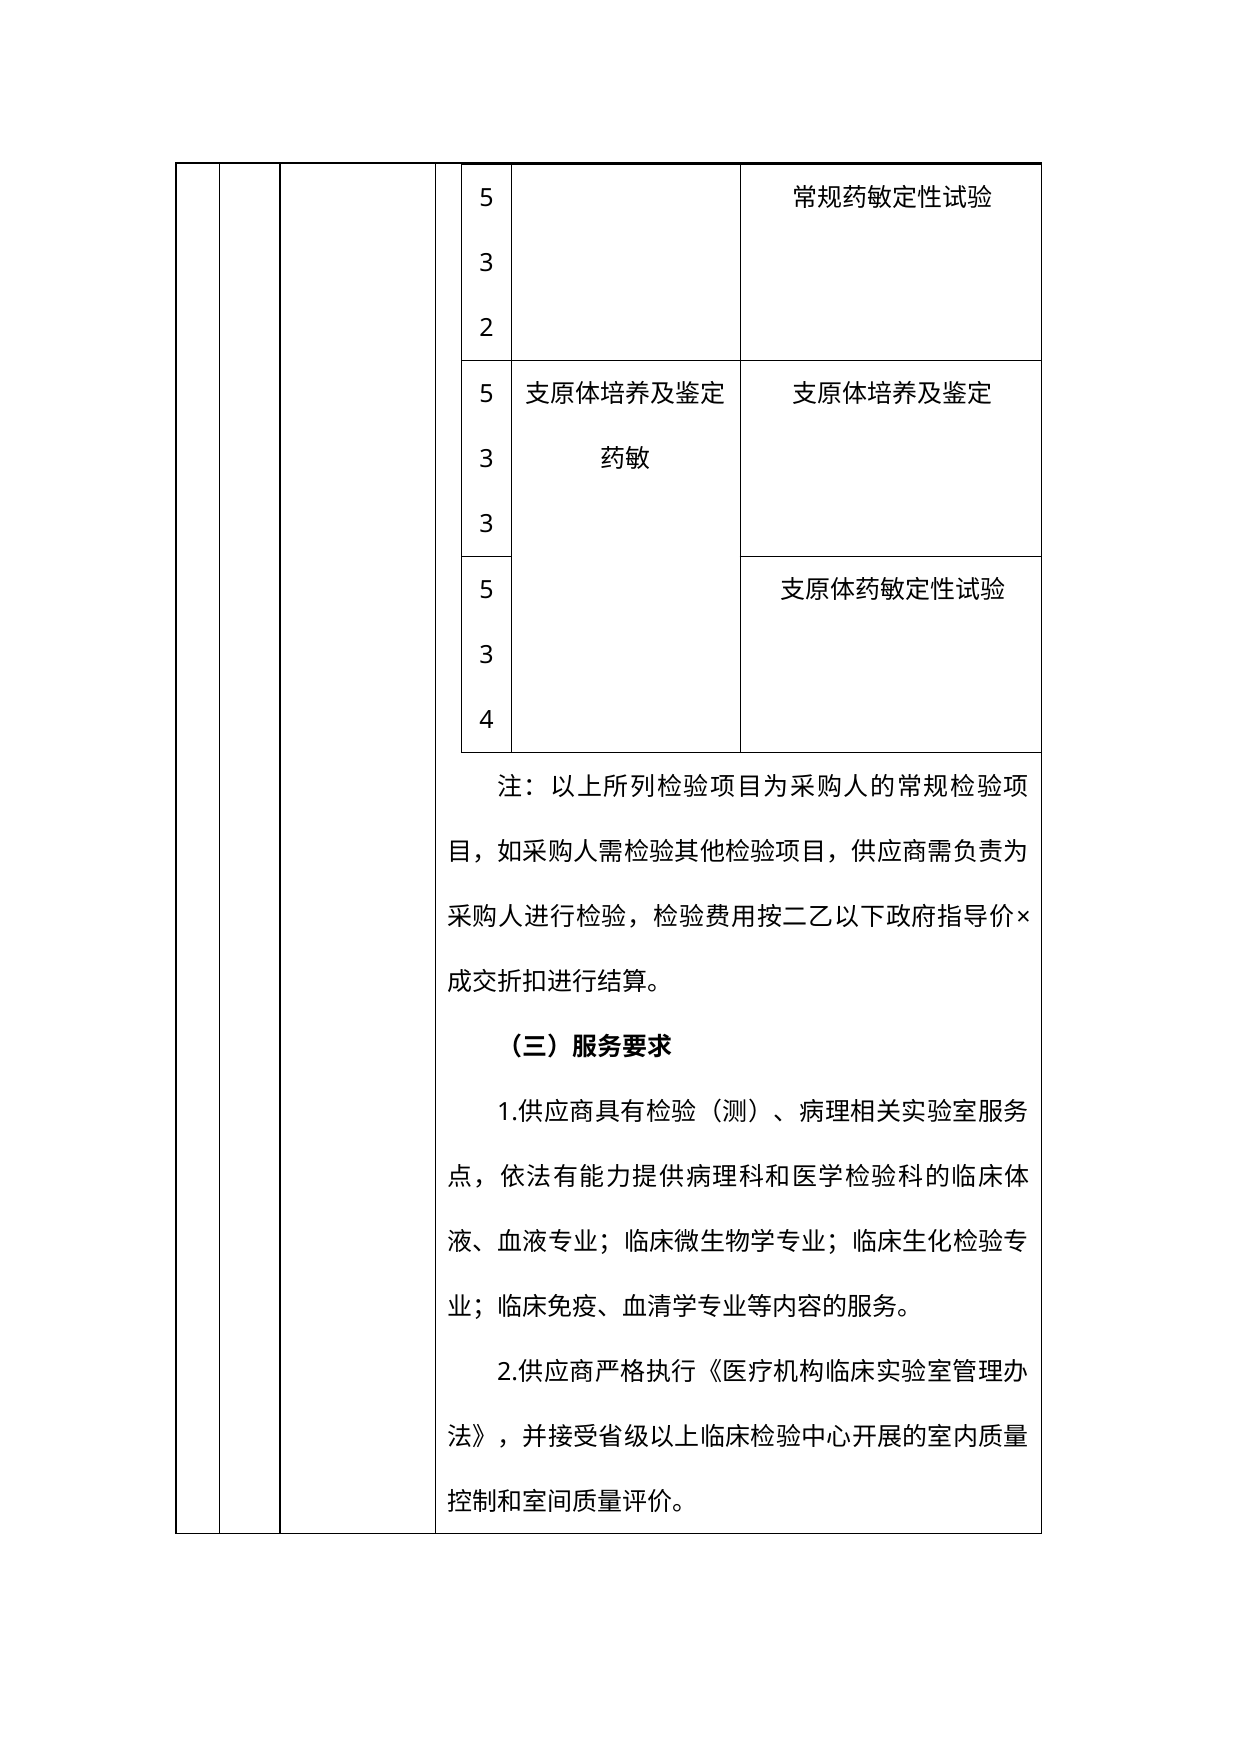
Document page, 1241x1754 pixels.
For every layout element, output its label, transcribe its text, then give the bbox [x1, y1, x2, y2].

table_cell [281, 164, 435, 1533]
table_cell [220, 164, 279, 1533]
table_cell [436, 164, 1041, 1533]
table_cell 1 [177, 164, 219, 1533]
